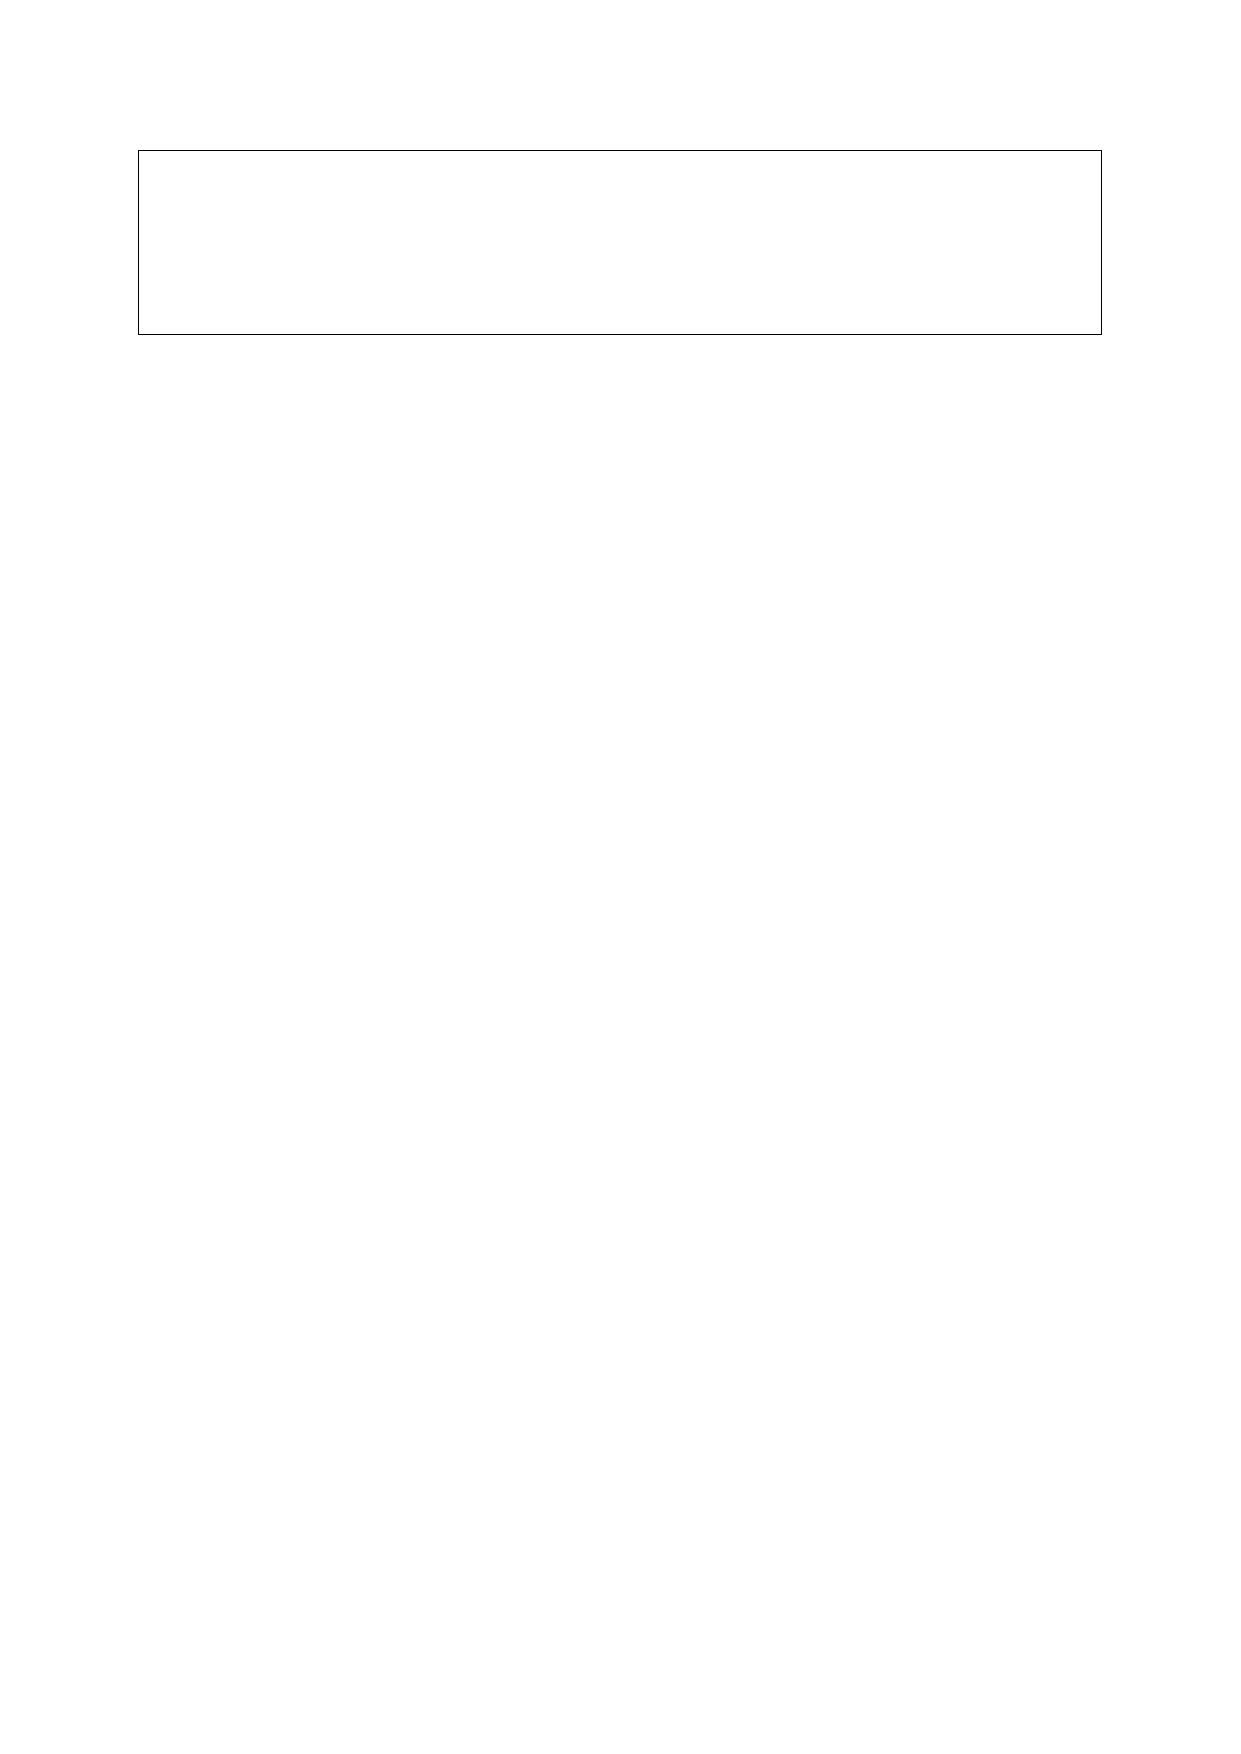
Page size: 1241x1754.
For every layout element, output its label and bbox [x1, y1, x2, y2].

table_cell [139, 151, 1101, 334]
